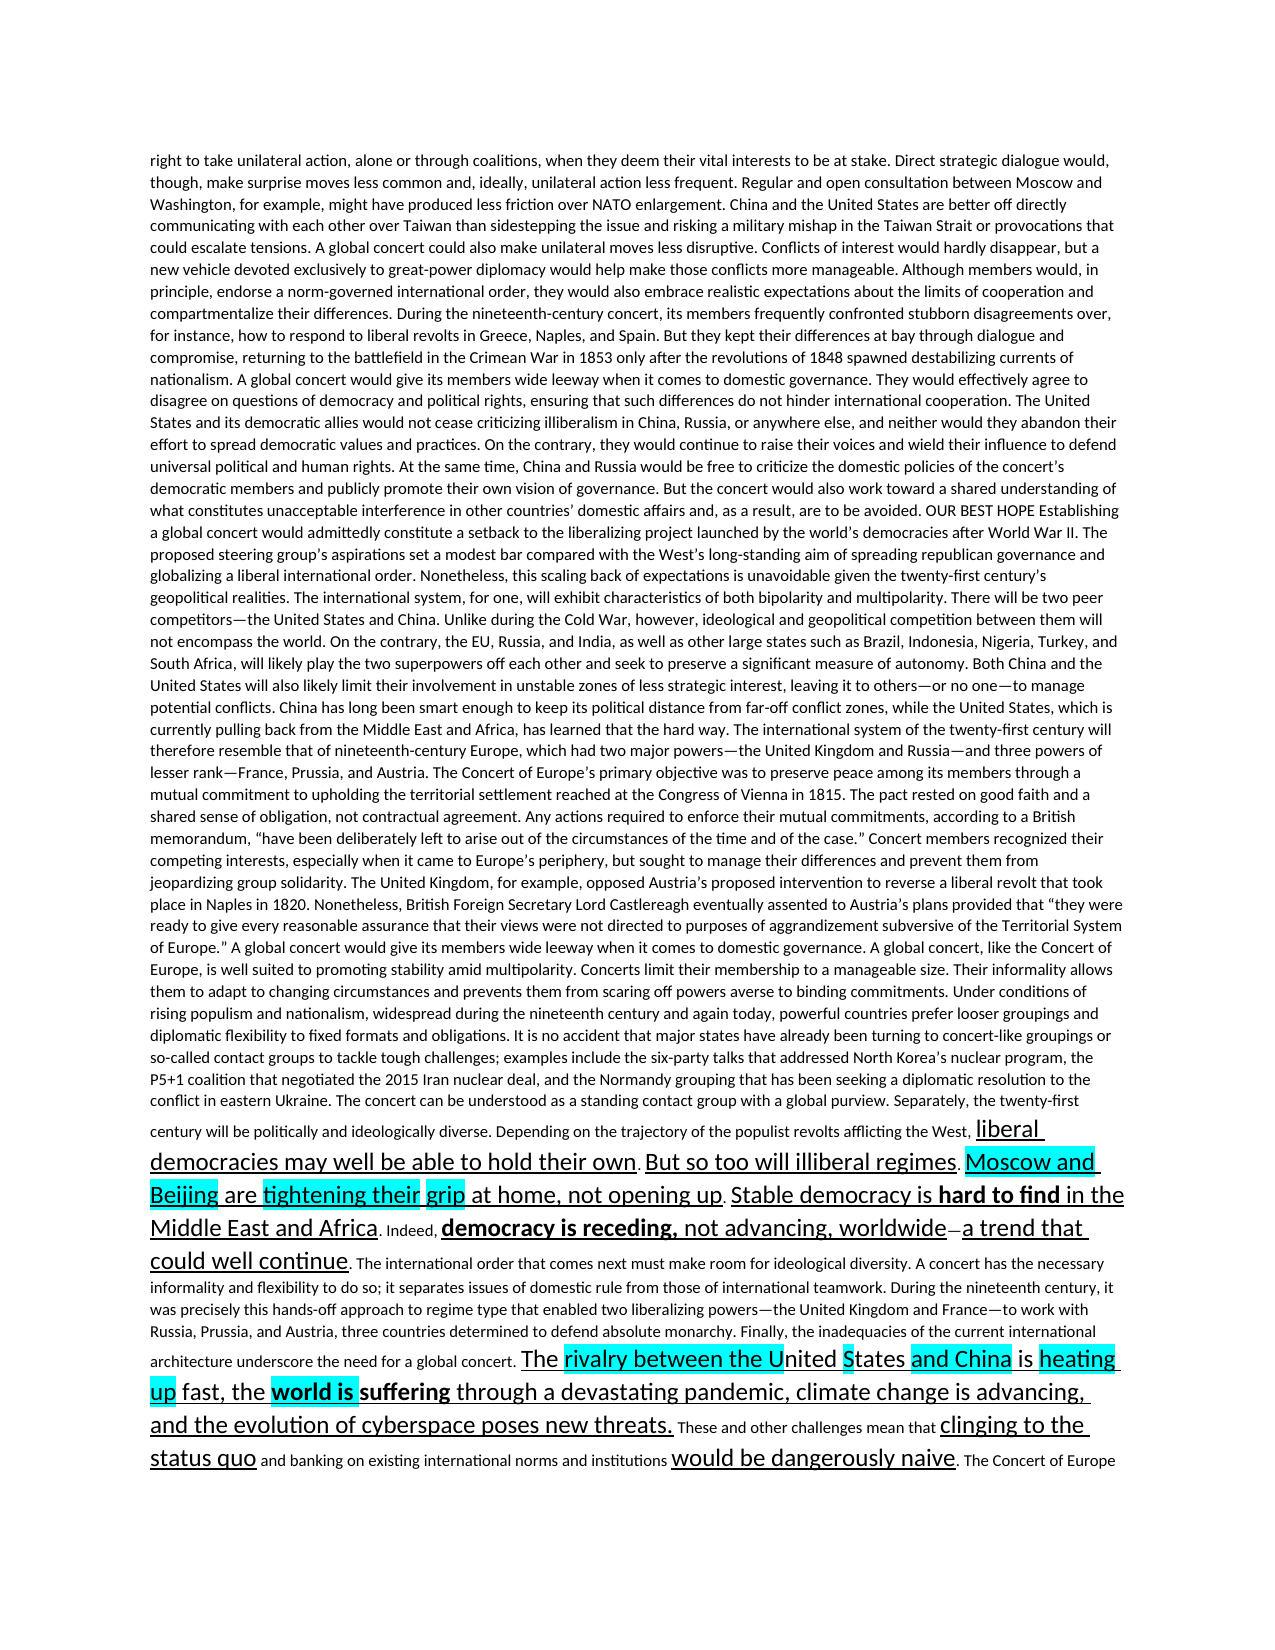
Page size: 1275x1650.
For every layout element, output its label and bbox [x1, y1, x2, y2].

text [150, 150, 1125, 1473]
